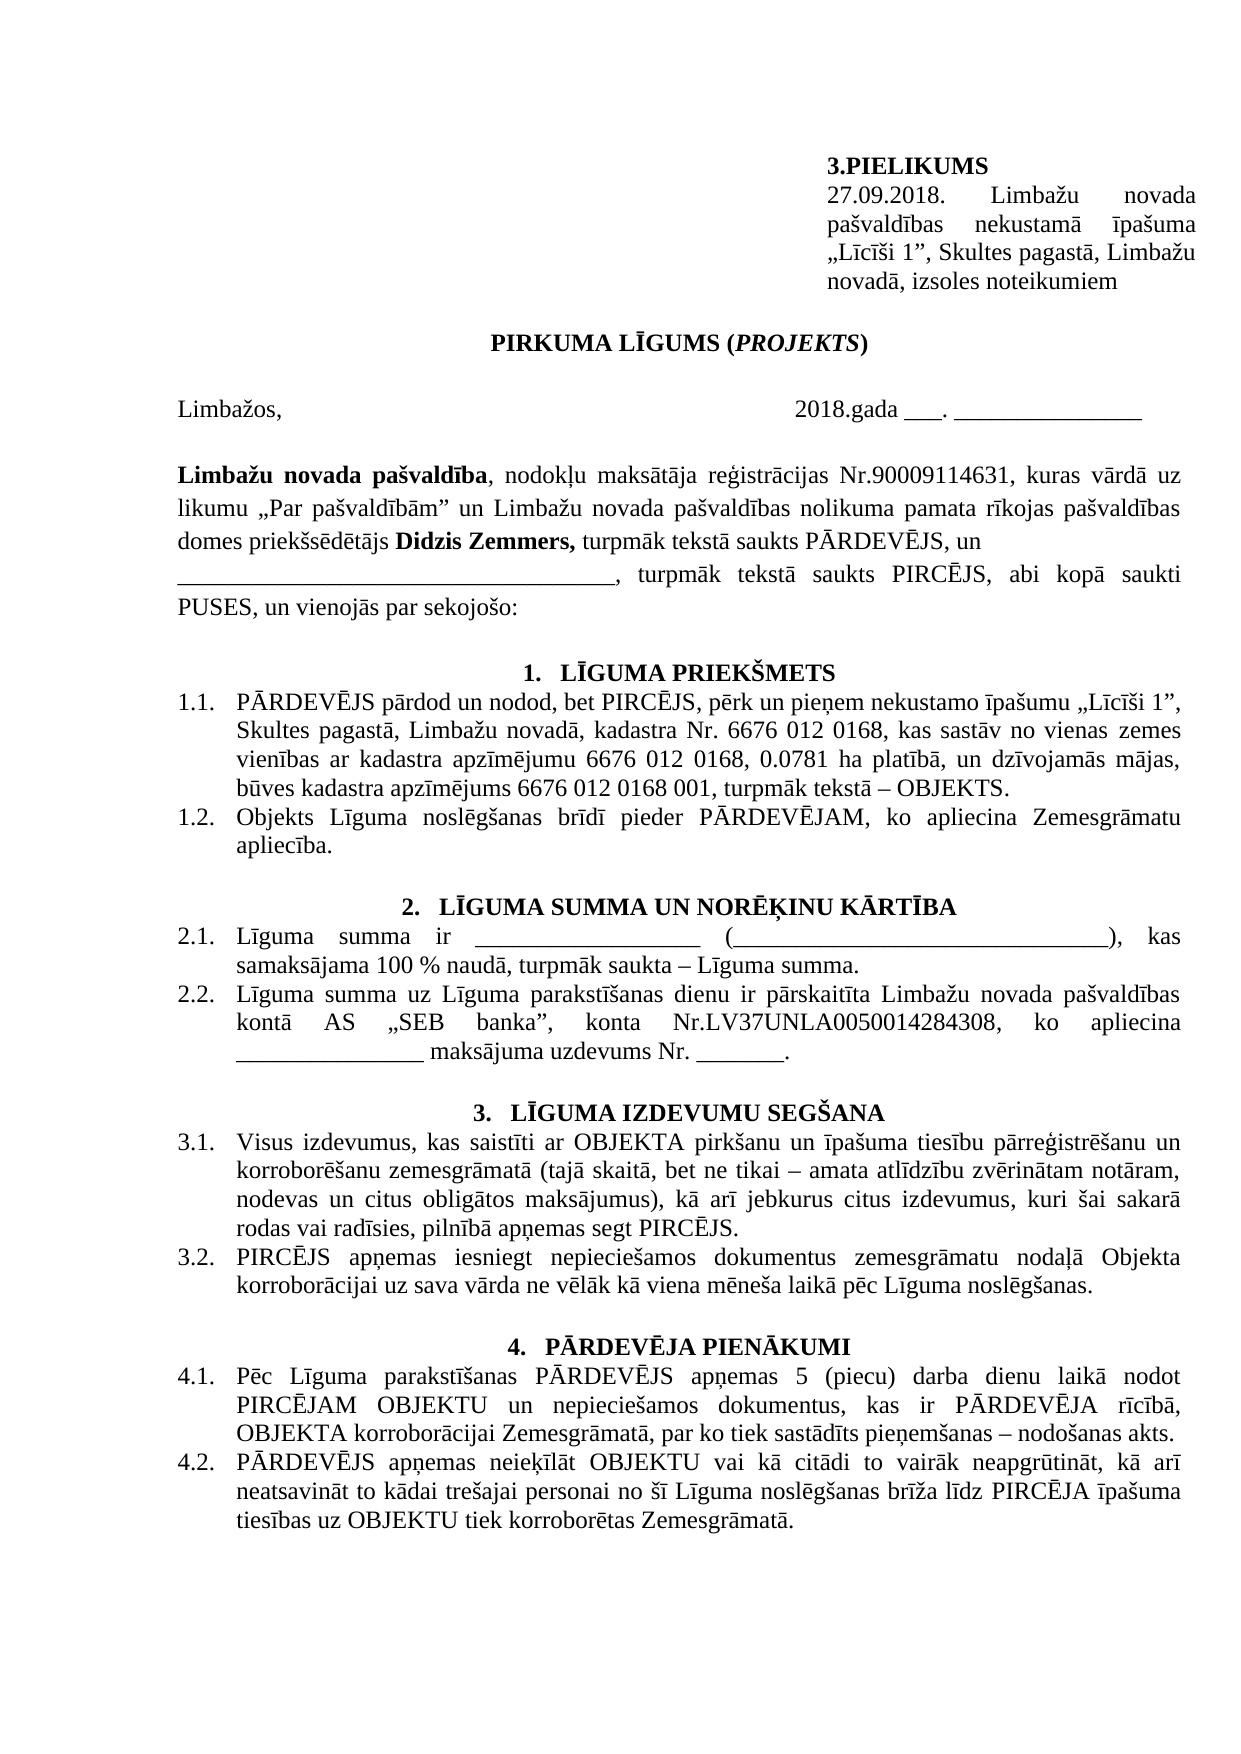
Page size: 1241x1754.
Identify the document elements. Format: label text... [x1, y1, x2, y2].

list Pārdevējs pārdod un nodod, bet Pircējs, pērk un pieņem nekustamo īpašumu „Līcīši 1”, Skultes pagastā, Limbažu novadā, kadastra Nr. 6676 012 0168, kas sastāv no vienas zemes vienības ar kadastra apzīmējumu 6676 012 0168, 0.0781 ha platībā, un dzīvojamās mājas, būves kadastra apzīmējums 6676 012 0168 001, turpmāk tekstā – Objekts. [177, 687, 1181, 802]
text ___________________________________, turpmāk tekstā saukts Pircējs, abi kopā saukti PUSES, un vienojās par sekojošo: [177, 559, 1181, 621]
text 3.pielikums [827, 151, 1181, 180]
list Līguma Izdevumu segšana [177, 1098, 1181, 1127]
list Līguma summa ir __________________ (______________________________), kas samaksājama 100 % naudā, turpmāk saukta – Līguma summa. [177, 921, 1181, 979]
list Objekts Līguma noslēgšanas brīdī pieder Pārdevējam, ko apliecina Zemesgrāmatu apliecība. [177, 802, 1181, 859]
list Visus izdevumus, kas saistīti ar Objekta pirkšanu un īpašuma tiesību pārreģistrēšanu un korroborēšanu zemesgrāmatā (tajā skaitā, bet ne tikai – amata atlīdzību zvērinātam notāram, nodevas un citus obligātos maksājumus), kā arī jebkurus citus izdevumus, kuri šai sakarā rodas vai radīsies, pilnībā apņemas segt Pircējs. [177, 1127, 1181, 1242]
text Pirkuma līgums (projekts) [177, 328, 1181, 357]
text Limbažos, 2018.gada ___. _______________ [177, 394, 1181, 423]
list Pēc Līguma parakstīšanas Pārdevējs apņemas 5 (piecu) darba dienu laikā nodot Pircējam Objektu un nepieciešamos dokumentus, kas ir Pārdevēja rīcībā, Objekta korroborācijai Zemesgrāmatā, par ko tiek sastādīts pieņemšanas – nodošanas akts. [177, 1361, 1181, 1447]
list Līguma summa un norēķinu kārtība [177, 892, 1181, 921]
list līguma priekšmets [177, 658, 1181, 687]
text Limbažu novada pašvaldība, nodokļu maksātāja reģistrācijas Nr.90009114631, kuras vārdā uz likumu „Par pašvaldībām” un Limbažu novada pašvaldības nolikuma pamata rīkojas pašvaldības domes priekšsēdētājs Didzis Zemmers, turpmāk tekstā saukts Pārdevējs, un [177, 460, 1181, 555]
list Pārdevējs apņemas neieķīlāt Objektu vai kā citādi to vairāk neapgrūtināt, kā arī neatsavināt to kādai trešajai personai no šī Līguma noslēgšanas brīža līdz Pircēja īpašuma tiesības uz Objektu tiek korroborētas Zemesgrāmatā. [177, 1447, 1181, 1533]
list Pārdevēja pienākumi [177, 1332, 1181, 1361]
text 27.09.2018. Limbažu novada pašvaldības nekustamā īpašuma „Līcīši 1”, Skultes pagastā, Limbažu novadā, izsoles noteikumiem [827, 180, 1196, 295]
list Līguma summa uz Līguma parakstīšanas dienu ir pārskaitīta Limbažu novada pašvaldības kontā AS „SEB banka”, konta Nr.LV37UNLA0050014284308, ko apliecina _______________ maksājuma uzdevums Nr. _______. [177, 979, 1181, 1065]
list Pircējs apņemas iesniegt nepieciešamos dokumentus zemesgrāmatu nodaļā Objekta korroborācijai uz sava vārda ne vēlāk kā viena mēneša laikā pēc Līguma noslēgšanas. [177, 1242, 1181, 1299]
